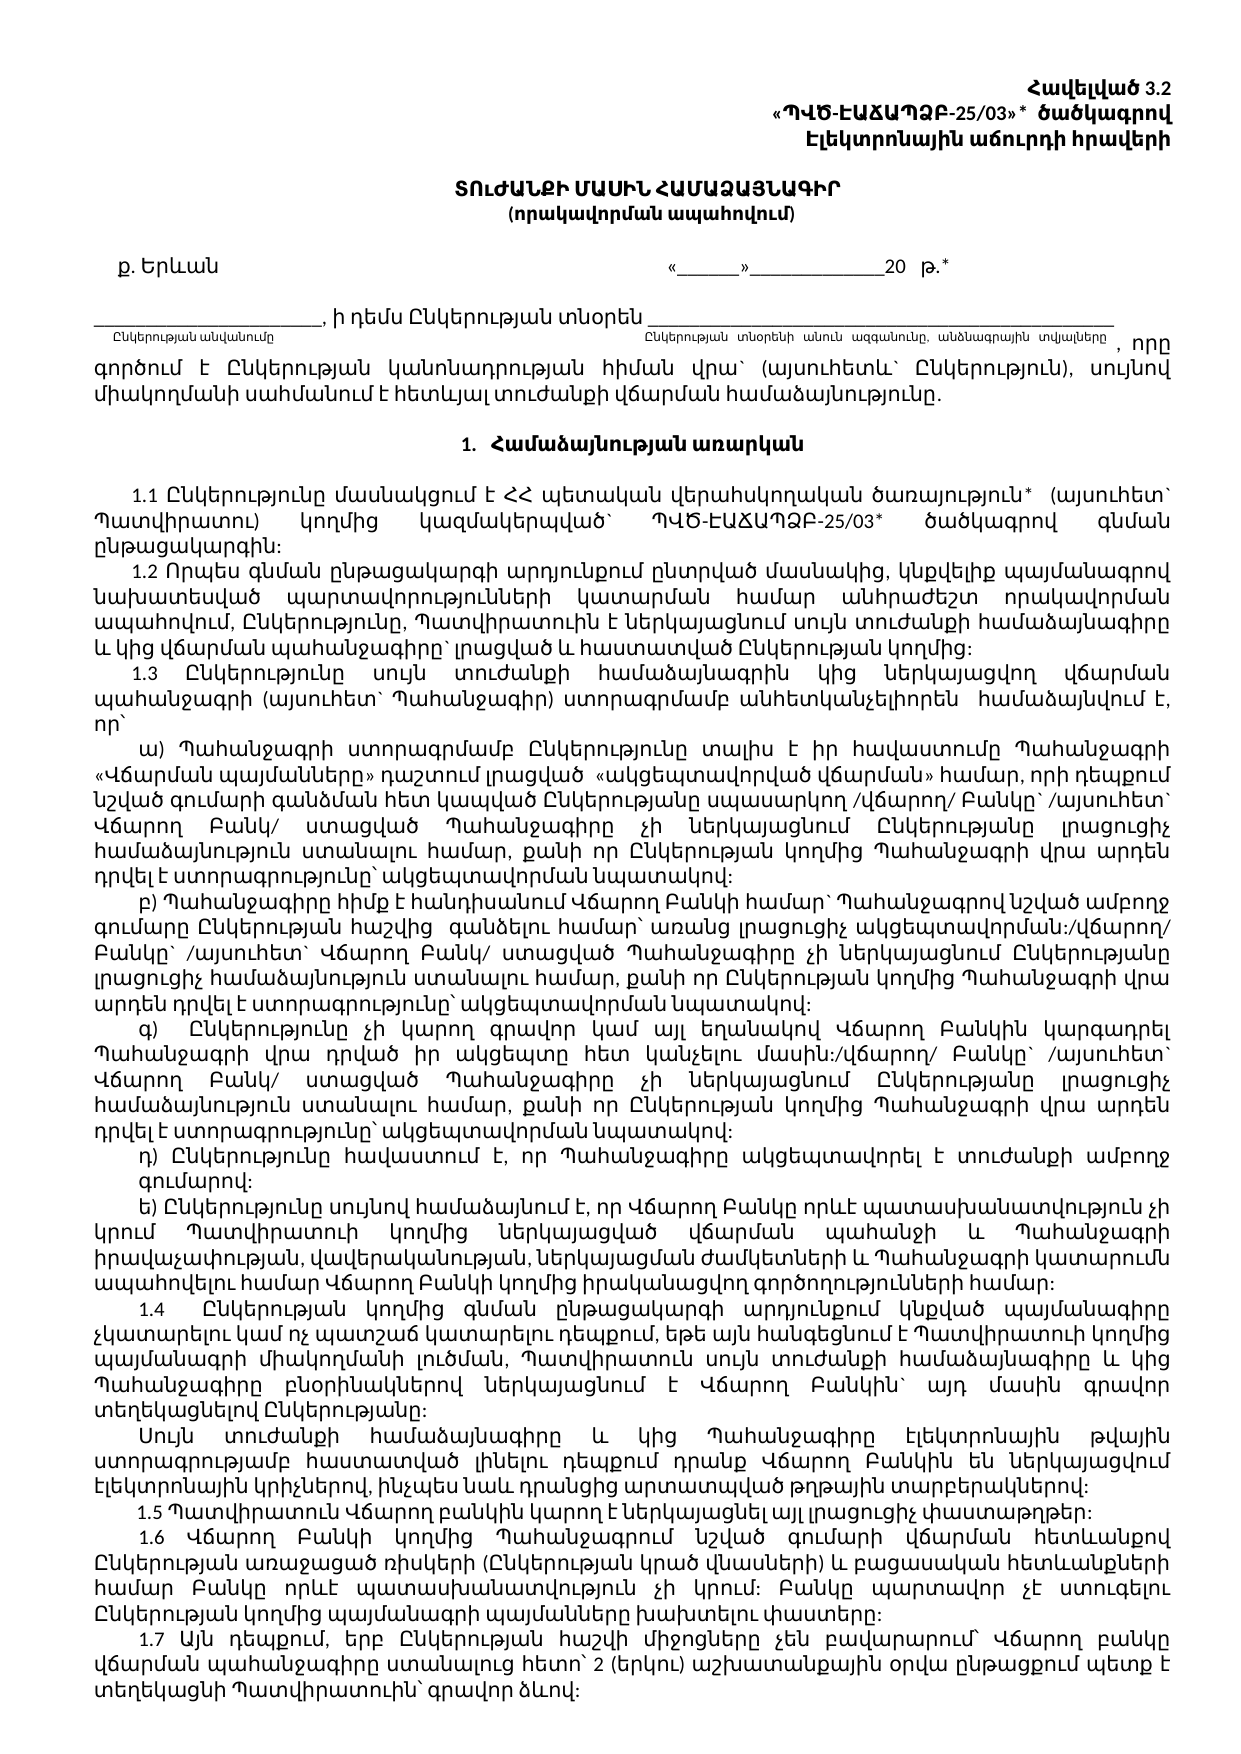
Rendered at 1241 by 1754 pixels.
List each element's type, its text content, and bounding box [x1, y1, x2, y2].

text 1.3 Ընկերությունը սույն տուժանքի համաձայնագրին կից ներկայացվող վճարման պահանջագրի (այսուհետ` Պահանջագիր) ստորագրմամբ անհետկանչելիորեն համաձայնվում է, որ՝ [94, 660, 1171, 737]
text 1.2 Որպես գնման ընթացակարգի արդյունքում ընտրված մասնակից, կնքվելիք պայմանագրով նախատեսված պարտավորությունների կատարման համար անհրաժեշտ որակավորման ապահովում, Ընկերությունը, Պատվիրատուին է ներկայացնում սույն տուժանքի համաձայնագիրը և կից վճարման պահանջագիրը` լրացված և հաստատված Ընկերության կողմից: [94, 559, 1171, 660]
text Հավելված 3.2 [94, 75, 1171, 100]
text ք. Երևան «______»_____________20 թ.* [94, 254, 1171, 279]
text 1.4 Ընկերության կողմից գնման ընթացակարգի արդյունքում կնքված պայմանագիրը չկատարելու կամ ոչ պատշաճ կատարելու դեպքում, եթե այն հանգեցնում է Պատվիրատուի կողմից պայմանագրի միակողմանի լուծման, Պատվիրատուն սույն տուժանքի համաձայնագիրը և կից Պահանջագիրը բնօրինակներով ներկայացնում է Վճարող Բանկին` այդ մասին գրավոր տեղեկացնելով Ընկերությանը: [94, 1296, 1171, 1423]
text 1. Համաձայնության առարկան [94, 432, 1171, 457]
text 1.1 Ընկերությունը մասնակցում է ՀՀ պետական վերահսկողական ծառայություն* (այսուհետ` Պատվիրատու) կողմից կազմակերպված` ՊՎԾ-ԷԱՃԱՊՁԲ-25/03* ծածկագրով գնման ընթացակարգին: [94, 482, 1171, 559]
text դ) Ընկերությունը հավաստում է, որ Պահանջագիրը ակցեպտավորել է տուժանքի ամբողջ գումարով: [138, 1143, 1171, 1194]
text «ՊՎԾ-ԷԱՃԱՊՁԲ-25/03»* ծածկագրով [94, 100, 1171, 126]
text 1.5 Պատվիրատուն Վճարող բանկին կարող է ներկայացնել այլ լրացուցիչ փաստաթղթեր: [94, 1499, 1171, 1524]
text ______________________, ի դեմս Ընկերության տնօրեն _____________________________________________ [94, 304, 1171, 330]
text Ընկերության անվանումը Ընկերության տնօրենի անուն ազգանունը, անձնագրային տվյալները , որը գործում է Ընկերության կանոնադրության հիման վրա` (այսուհետև` Ընկերություն), սույնով միակողմանի սահմանում է հետևյալ տուժանքի վճարման համաձայնությունը. [94, 330, 1171, 406]
text ՏՈւԺԱՆՔԻ ՄԱՍԻՆ ՀԱՄԱՁԱՅՆԱԳԻՐ [94, 177, 1171, 202]
text Էլեկտրոնային աճուրդի հրավերի [94, 126, 1171, 151]
text 1.7 Այն դեպքում, երբ Ընկերության հաշվի միջոցները չեն բավարարում՝ Վճարող բանկը վճարման պահանջագիրը ստանալուց հետո՝ 2 (երկու) աշխատանքային օրվա ընթացքում պետք է տեղեկացնի Պատվիրատուին՝ գրավոր ձևով: [94, 1626, 1171, 1702]
text գ) Ընկերությունը չի կարող գրավոր կամ այլ եղանակով Վճարող Բանկին կարգադրել Պահանջագրի վրա դրված իր ակցեպտը հետ կանչելու մասին:/վճարող/ Բանկը` /այսուհետ` Վճարող Բանկ/ ստացված Պահանջագիրը չի ներկայացնում Ընկերությանը լրացուցիչ համաձայնություն ստանալու համար, քանի որ Ընկերության կողմից Պահանջագրի վրա արդեն դրվել է ստորագրությունը՝ ակցեպտավորման նպատակով: [94, 1016, 1171, 1143]
text բ) Պահանջագիրը հիմք է հանդիսանում Վճարող Բանկի համար` Պահանջագրով նշված ամբողջ գումարը Ընկերության հաշվից գանձելու համար՝ առանց լրացուցիչ ակցեպտավորման:/վճարող/ Բանկը` /այսուհետ` Վճարող Բանկ/ ստացված Պահանջագիրը չի ներկայացնում Ընկերությանը լրացուցիչ համաձայնություն ստանալու համար, քանի որ Ընկերության կողմից Պահանջագրի վրա արդեն դրվել է ստորագրությունը՝ ակցեպտավորման նպատակով: [94, 889, 1171, 1016]
text Սույն տուժանքի համաձայնագիրը և կից Պահանջագիրը էլեկտրոնային թվային ստորագրությամբ հաստատված լինելու դեպքում դրանք Վճարող Բանկին են ներկայացվում էլեկտրոնային կրիչներով, ինչպես նաև դրանցից արտատպված թղթային տարբերակներով: [94, 1423, 1171, 1499]
text ա) Պահանջագրի ստորագրմամբ Ընկերությունը տալիս է իր հավաստումը Պահանջագրի «Վճարման պայմանները» դաշտում լրացված «ակցեպտավորված վճարման» համար, որի դեպքում նշված գումարի գանձման հետ կապված Ընկերությանը սպասարկող /վճարող/ Բանկը` /այսուհետ` Վճարող Բանկ/ ստացված Պահանջագիրը չի ներկայացնում Ընկերությանը լրացուցիչ համաձայնություն ստանալու համար, քանի որ Ընկերության կողմից Պահանջագրի վրա արդեն դրվել է ստորագրությունը՝ ակցեպտավորման նպատակով: [94, 737, 1171, 889]
text 1.6 Վճարող Բանկի կողմից Պահանջագրում նշված գումարի վճարման հետևանքով Ընկերության առաջացած ռիսկերի (Ընկերության կրած վնասների) և բացասական հետևանքների համար Բանկը որևէ պատասխանատվություն չի կրում: Բանկը պարտավոր չէ ստուգելու Ընկերության կողմից պայմանագրի պայմանները խախտելու փաստերը: [94, 1524, 1171, 1626]
text ե) Ընկերությունը սույնով համաձայնում է, որ Վճարող Բանկը որևէ պատասխանատվություն չի կրում Պատվիրատուի կողմից ներկայացված վճարման պահանջի և Պահանջագրի իրավաչափության, վավերականության, ներկայացման ժամկետների և Պահանջագրի կատարումն ապահովելու համար Վճարող Բանկի կողմից իրականացվող գործողությունների համար: [94, 1194, 1171, 1296]
text (որակավորման ապահովում) [94, 202, 1171, 225]
